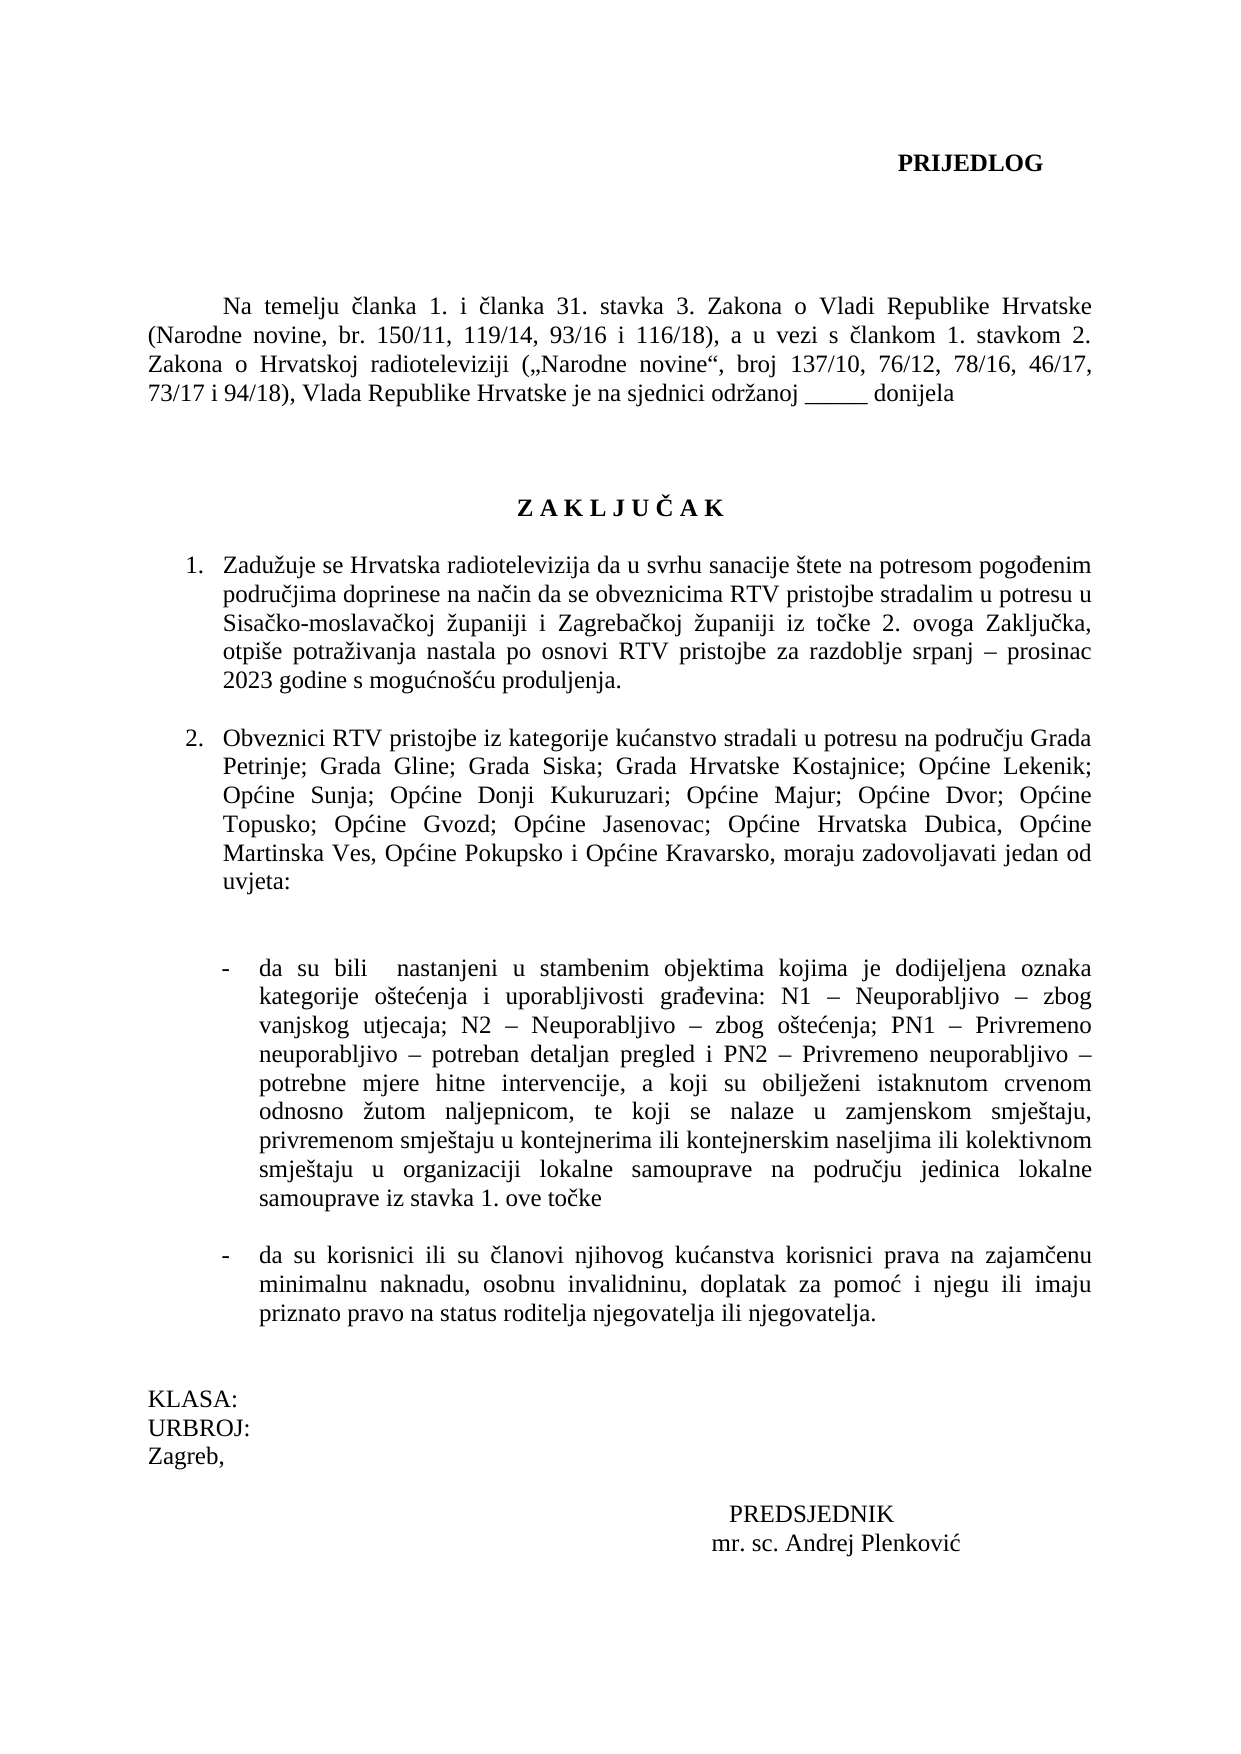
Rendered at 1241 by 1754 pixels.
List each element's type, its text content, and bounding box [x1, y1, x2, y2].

text Zagreb, [148, 1441, 1093, 1470]
text PRIJEDLOG [898, 148, 1093, 176]
text Na temelju članka 1. i članka 31. stavka 3. Zakona o Vladi Republike Hrvatske (Narodne novine, br. 150/11, 119/14, 93/16 i 116/18), a u vezi s člankom 1. stavkom 2. Zakona o Hrvatskoj radioteleviziji („Narodne novine“, broj 137/10, 76/12, 78/16, 46/17, 73/17 i 94/18), Vlada Republike Hrvatske je na sjednici održanoj _____ donijela [148, 291, 1093, 406]
text URBROJ: [148, 1413, 1093, 1441]
list da su korisnici ili su članovi njihovog kućanstva korisnici prava na zajamčenu minimalnu naknadu, osobnu invalidninu, doplatak za pomoć i njegu ili imaju priznato pravo na status roditelja njegovatelja ili njegovatelja. [221, 1240, 1093, 1326]
list da su bili nastanjeni u stambenim objektima kojima je dodijeljena oznaka kategorije oštećenja i uporabljivosti građevina: N1 – Neuporabljivo – zbog vanjskog utjecaja; N2 – Neuporabljivo – zbog oštećenja; PN1 – Privremeno neuporabljivo – potreban detaljan pregled i PN2 – Privremeno neuporabljivo – potrebne mjere hitne intervencije, a koji su obilježeni istaknutom crvenom odnosno žutom naljepnicom, te koji se nalaze u zamjenskom smještaju, privremenom smještaju u kontejnerima ili kontejnerskim naseljima ili kolektivnom smještaju u organizaciji lokalne samouprave na području jedinica lokalne samouprave iz stavka 1. ove točke [221, 953, 1093, 1211]
list Zadužuje se Hrvatska radiotelevizija da u svrhu sanacije štete na potresom pogođenim područjima doprinese na način da se obveznicima RTV pristojbe stradalim u potresu u Sisačko-moslavačkoj županiji i Zagrebačkoj županiji iz točke 2. ovoga Zaključka, otpiše potraživanja nastala po osnovi RTV pristojbe za razdoblje srpanj – prosinac 2023 godine s mogućnošću produljenja. [185, 550, 1093, 694]
text Z A K L J U Č A K [148, 493, 1093, 521]
text PREDSJEDNIK mr. sc. Andrej Plenković [148, 1499, 1093, 1556]
text KLASA: [148, 1384, 1093, 1413]
list Obveznici RTV pristojbe iz kategorije kućanstvo stradali u potresu na području Grada Petrinje; Grada Gline; Grada Siska; Grada Hrvatske Kostajnice; Općine Lekenik; Općine Sunja; Općine Donji Kukuruzari; Općine Majur; Općine Dvor; Općine Topusko; Općine Gvozd; Općine Jasenovac; Općine Hrvatska Dubica, Općine Martinska Ves, Općine Pokupsko i Općine Kravarsko, moraju zadovoljavati jedan od uvjeta: [185, 723, 1093, 895]
